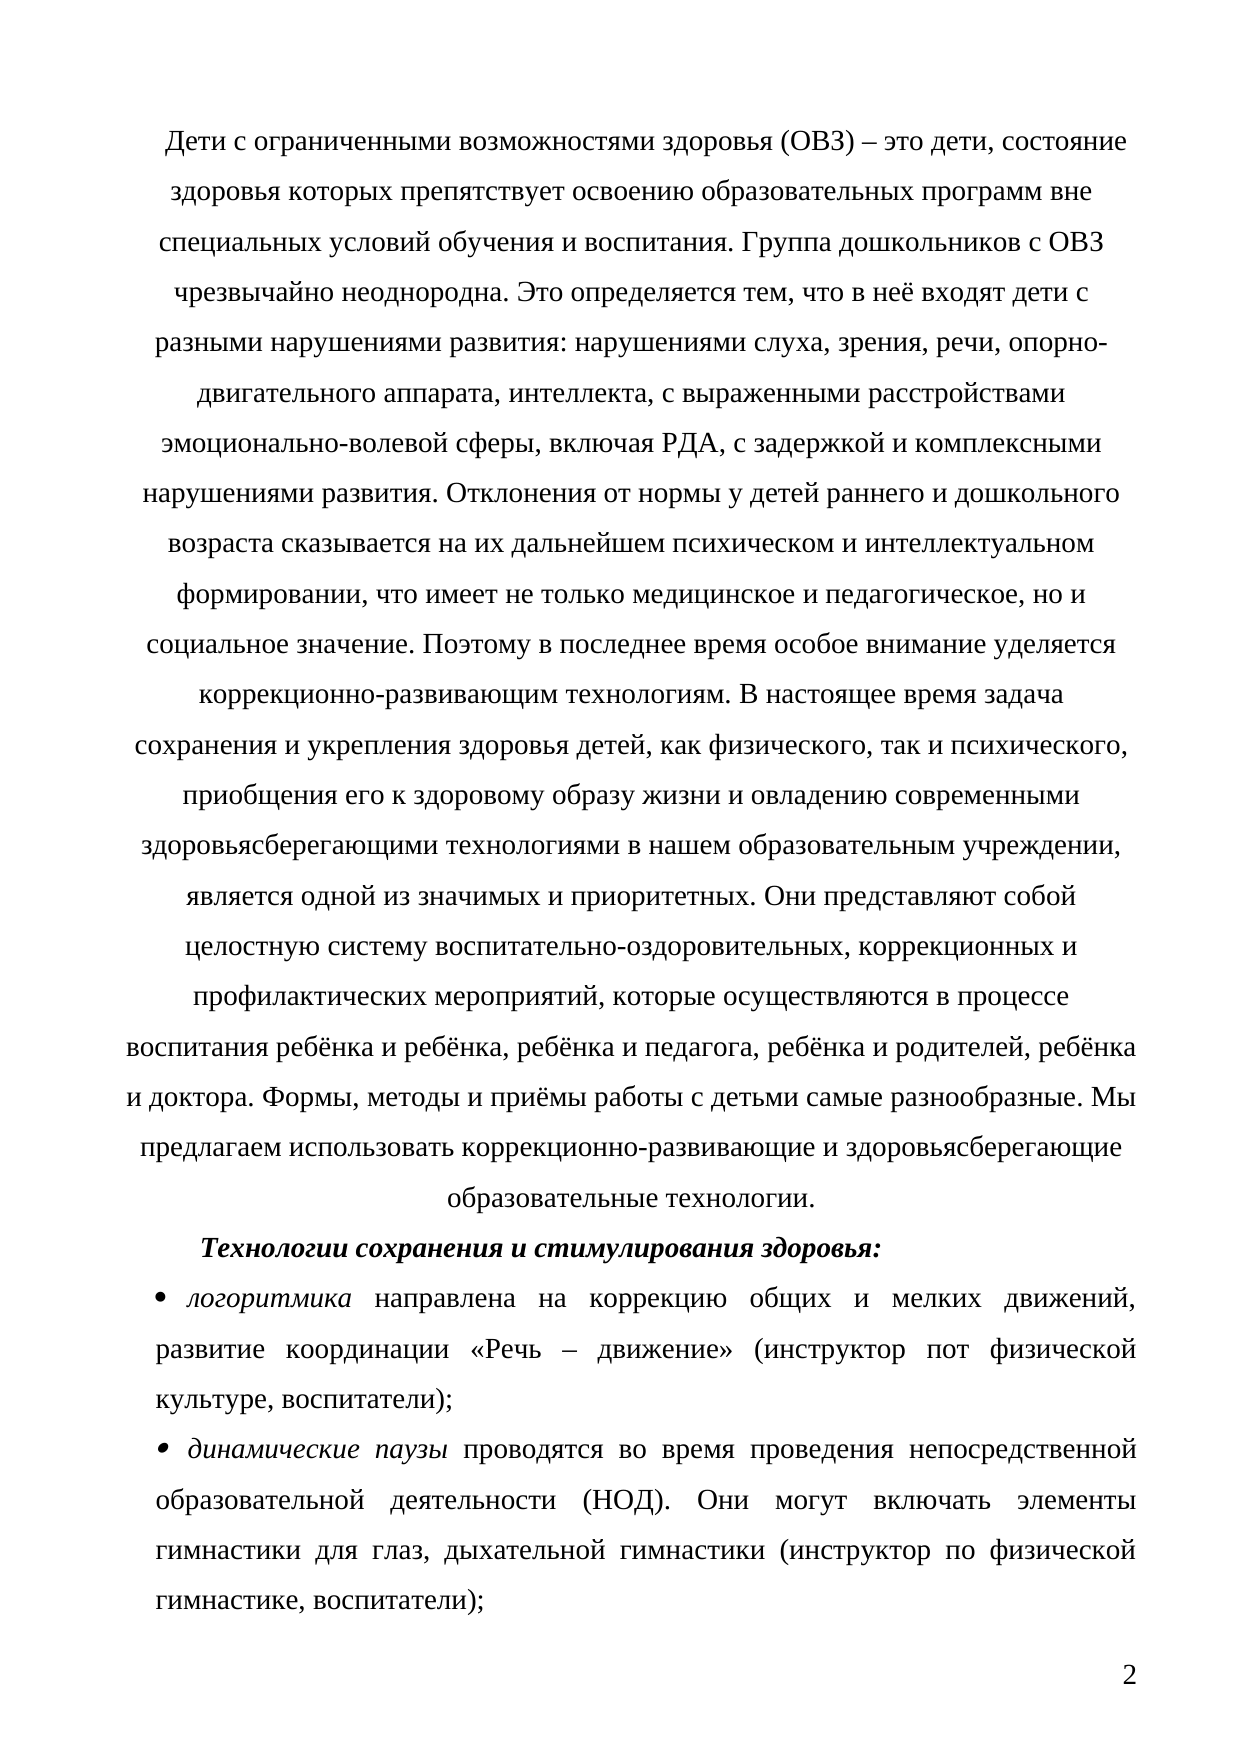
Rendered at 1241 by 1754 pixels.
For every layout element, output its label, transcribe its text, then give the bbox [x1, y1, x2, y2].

text Дети с ограниченными возможностями здоровья (ОВЗ) – это дети, состояние здоровья которых препятствует освоению образовательных программ вне специальных условий обучения и воспитания. Группа дошкольников с ОВЗ чрезвычайно неоднородна. Это определяется тем, что в неё входят дети с разными нарушениями развития: нарушениями слуха, зрения, речи, опорно-двигательного аппарата, интеллекта, с выраженными расстройствами эмоционально-волевой сферы, включая РДА, с задержкой и комплексными нарушениями развития. Отклонения от нормы у детей раннего и дошкольного возраста сказывается на их дальнейшем психическом и интеллектуальном формировании, что имеет не только медицинское и педагогическое, но и социальное значение. Поэтому в последнее время особое внимание уделяется коррекционно-развивающим технологиям. В настоящее время задача сохранения и укрепления здоровья детей, как физического, так и психического, приобщения его к здоровому образу жизни и овладению современными здоровьясберегающими технологиями в нашем образовательным учреждении, является одной из значимых и приоритетных. Они представляют собой целостную систему воспитательно-оздоровительных, коррекционных и профилактических мероприятий, которые осуществляются в процессе воспитания ребёнка и ребёнка, ребёнка и педагога, ребёнка и родителей, ребёнка и доктора. Формы, методы и приёмы работы с детьми самые разнообразные. Мы предлагаем использовать коррекционно-развивающие и здоровьясберегающие образовательные технологии. [126, 123, 1137, 1213]
list логоритмика направлена на коррекцию общих и мелких движений, развитие координации «Речь – движение» (инструктор пот физической культуре, воспитатели); [155, 1280, 1137, 1414]
list динамические паузы проводятся во время проведения непосредственной образовательной деятельности (НОД). Они могут включать элементы гимнастики для глаз, дыхательной гимнастики (инструктор по физической гимнастике, воспитатели); [155, 1431, 1137, 1616]
text Технологии сохранения и стимулирования здоровья: [155, 1230, 1137, 1263]
